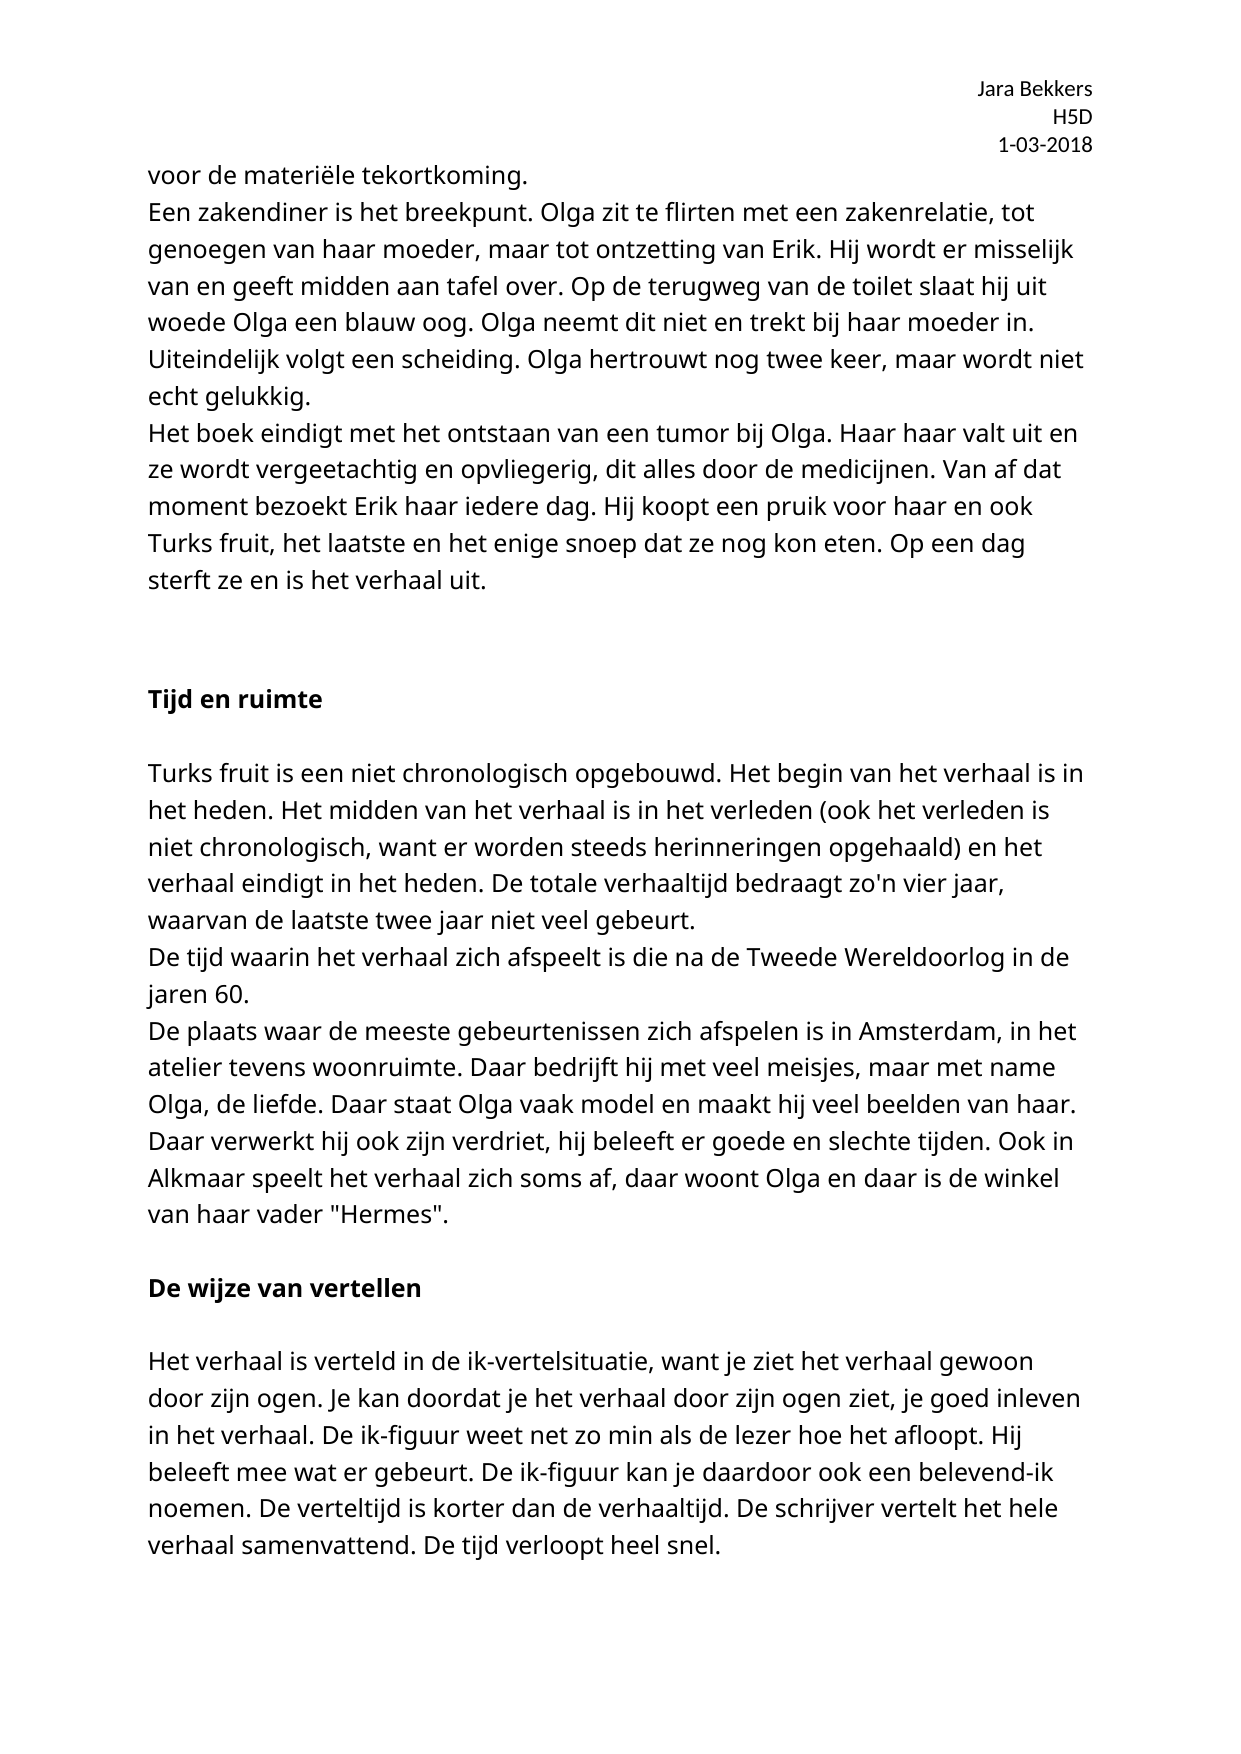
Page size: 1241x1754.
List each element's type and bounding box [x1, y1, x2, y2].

text [148, 158, 1093, 627]
text [148, 645, 1093, 1599]
